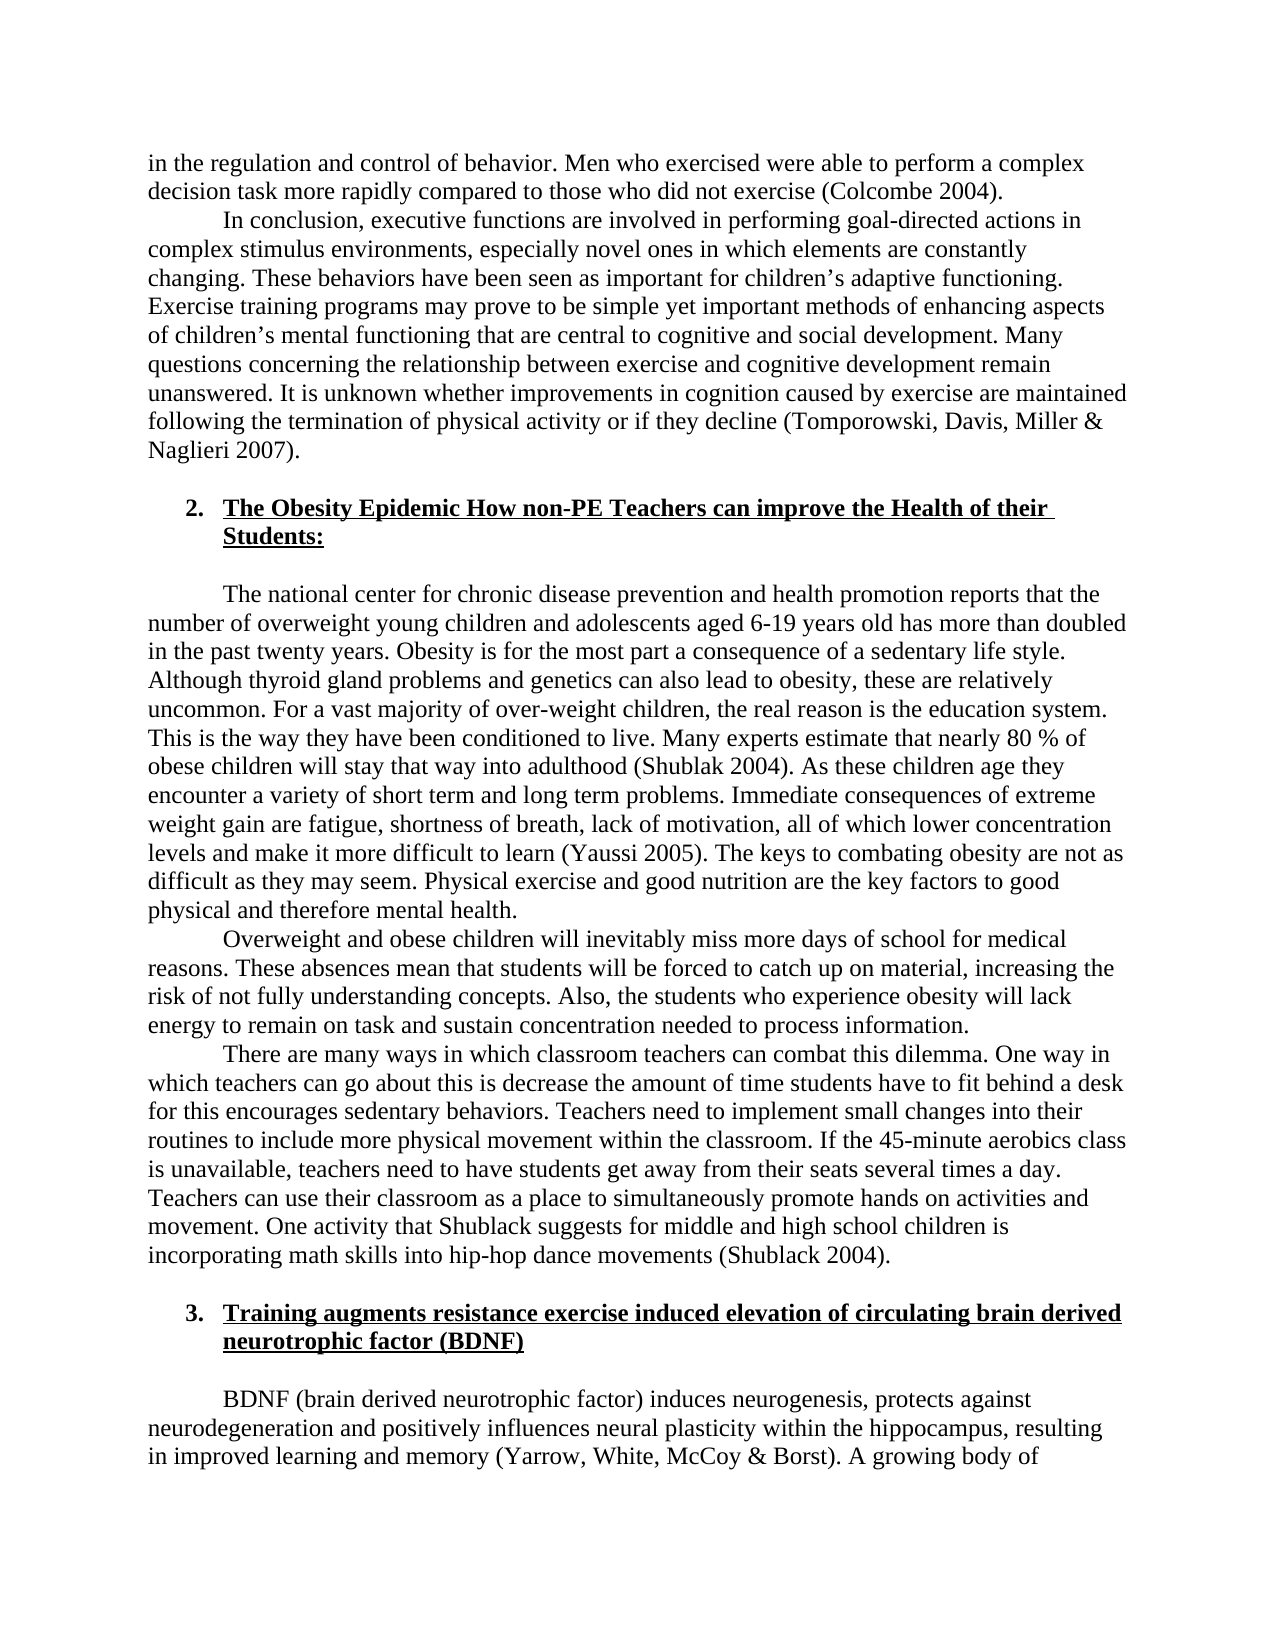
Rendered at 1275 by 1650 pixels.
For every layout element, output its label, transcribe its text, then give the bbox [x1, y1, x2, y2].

text There are many ways in which classroom teachers can combat this dilemma. One way in which teachers can go about this is decrease the amount of time students have to fit behind a desk for this encourages sedentary behaviors. Teachers need to implement small changes into their routines to include more physical movement within the classroom. If the 45-minute aerobics class is unavailable, teachers need to have students get away from their seats several times a day. Teachers can use their classroom as a place to simultaneously promote hands on activities and movement. One activity that Shublack suggests for middle and high school children is incorporating math skills into hip-hop dance movements (Shublack 2004). [148, 1039, 1127, 1269]
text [148, 148, 1127, 205]
list The Obesity Epidemic How non-PE Teachers can improve the Health of their Students: [185, 493, 1127, 550]
text In conclusion, executive functions are involved in performing goal-directed actions in complex stimulus environments, especially novel ones in which elements are constantly changing. These behaviors have been seen as important for children’s adaptive functioning. Exercise training programs may prove to be simple yet important methods of enhancing aspects of children’s mental functioning that are central to cognitive and social development. Many questions concerning the relationship between exercise and cognitive development remain unanswered. It is unknown whether improvements in cognition caused by exercise are maintained following the termination of physical activity or if they decline (Tomporowski, Davis, Miller & Naglieri 2007). [148, 205, 1127, 464]
text Overweight and obese children will inevitably miss more days of school for medical reasons. These absences mean that students will be forced to catch up on material, increasing the risk of not fully understanding concepts. Also, the students who experience obesity will lack energy to remain on task and sustain concentration needed to process information. [148, 924, 1127, 1039]
list Training augments resistance exercise induced elevation of circulating brain derived neurotrophic factor (BDNF) [185, 1298, 1127, 1355]
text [148, 1384, 1127, 1470]
text The national center for chronic disease prevention and health promotion reports that the number of overweight young children and adolescents aged 6-19 years old has more than doubled in the past twenty years. Obesity is for the most part a consequence of a sedentary life style. Although thyroid gland problems and genetics can also lead to obesity, these are relatively uncommon. For a vast majority of over-weight children, the real reason is the education system. This is the way they have been conditioned to live. Many experts estimate that nearly 80 % of obese children will stay that way into adulthood (Shublak 2004). As these children age they encounter a variety of short term and long term problems. Immediate consequences of extreme weight gain are fatigue, shortness of breath, lack of motivation, all of which lower concentration levels and make it more difficult to learn (Yaussi 2005). The keys to combating obesity are not as difficult as they may seem. Physical exercise and good nutrition are the key factors to good physical and therefore mental health. [148, 579, 1127, 924]
